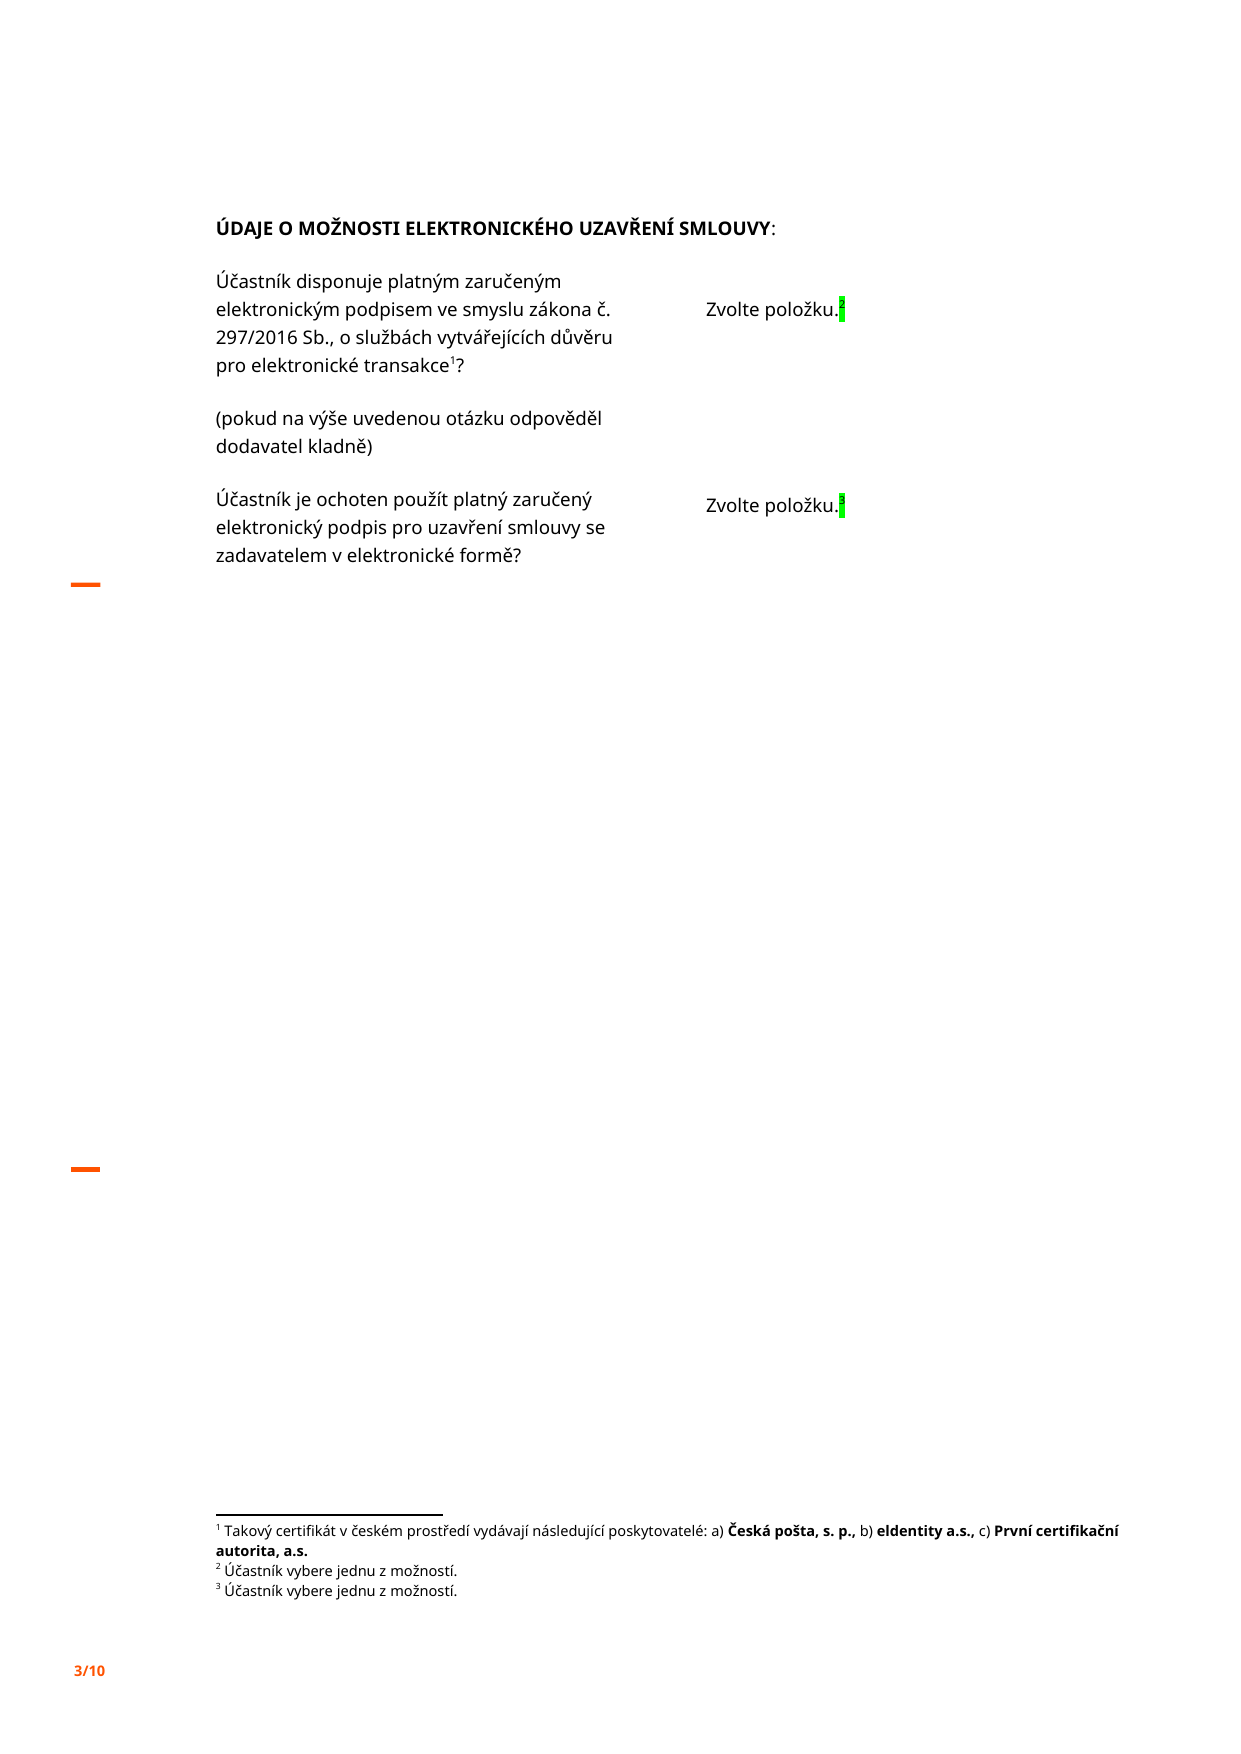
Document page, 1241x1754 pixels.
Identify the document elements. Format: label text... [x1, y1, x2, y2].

text ÚDAJE O MOŽNOSTI ELEKTRONICKÉHO UZAVŘENÍ SMLOUVY: [216, 215, 1122, 241]
text Účastník je ochoten použít platný zaručený elektronický podpis pro uzavření smlouvy se zadavatelem v elektronické formě? [216, 486, 632, 568]
text Účastník disponuje platným zaručeným elektronickým podpisem ve smyslu zákona č. 297/2016 Sb., o službách vytvářejících důvěru pro elektronické transakce? [216, 268, 632, 378]
text (pokud na výše uvedenou otázku odpověděl dodavatel kladně) [216, 405, 632, 459]
